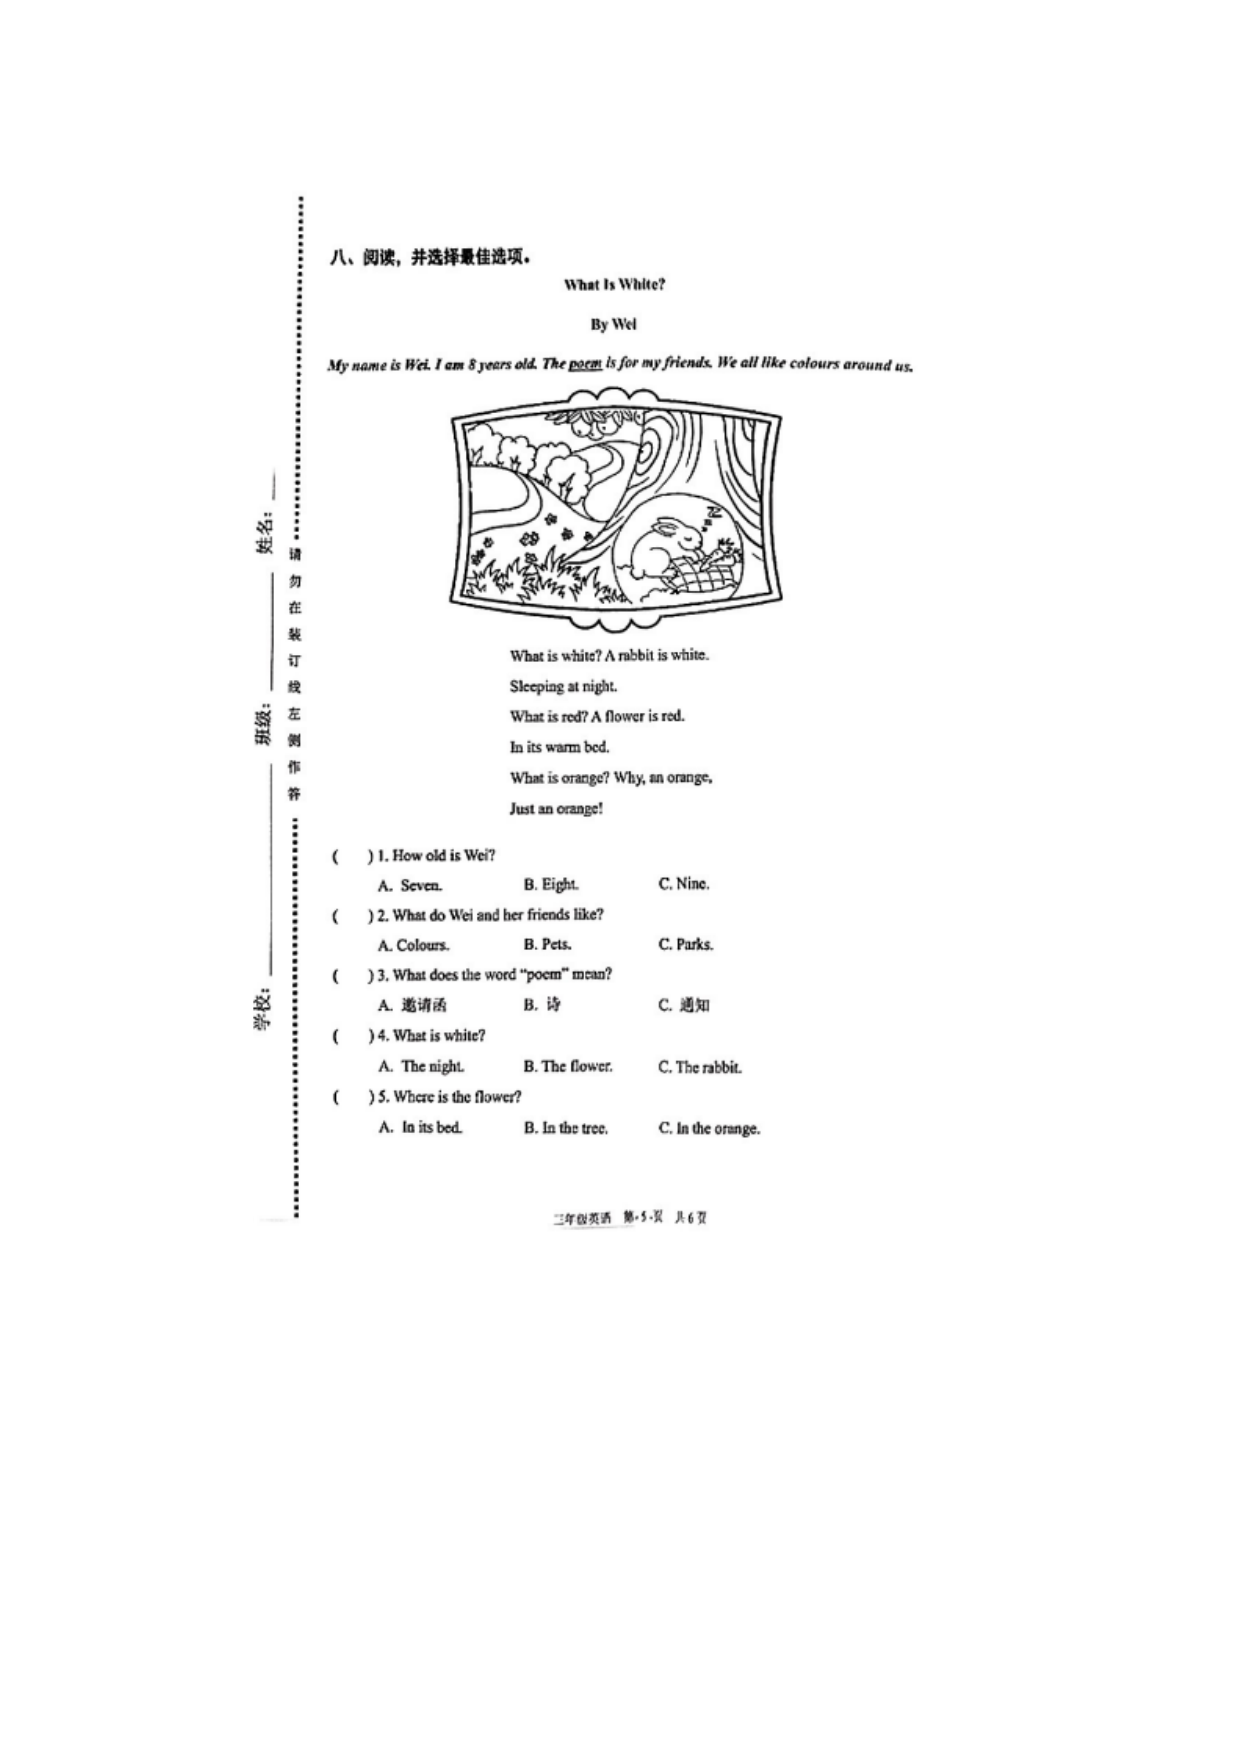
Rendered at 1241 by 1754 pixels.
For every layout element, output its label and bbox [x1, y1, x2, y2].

picture [252, 162, 988, 1241]
